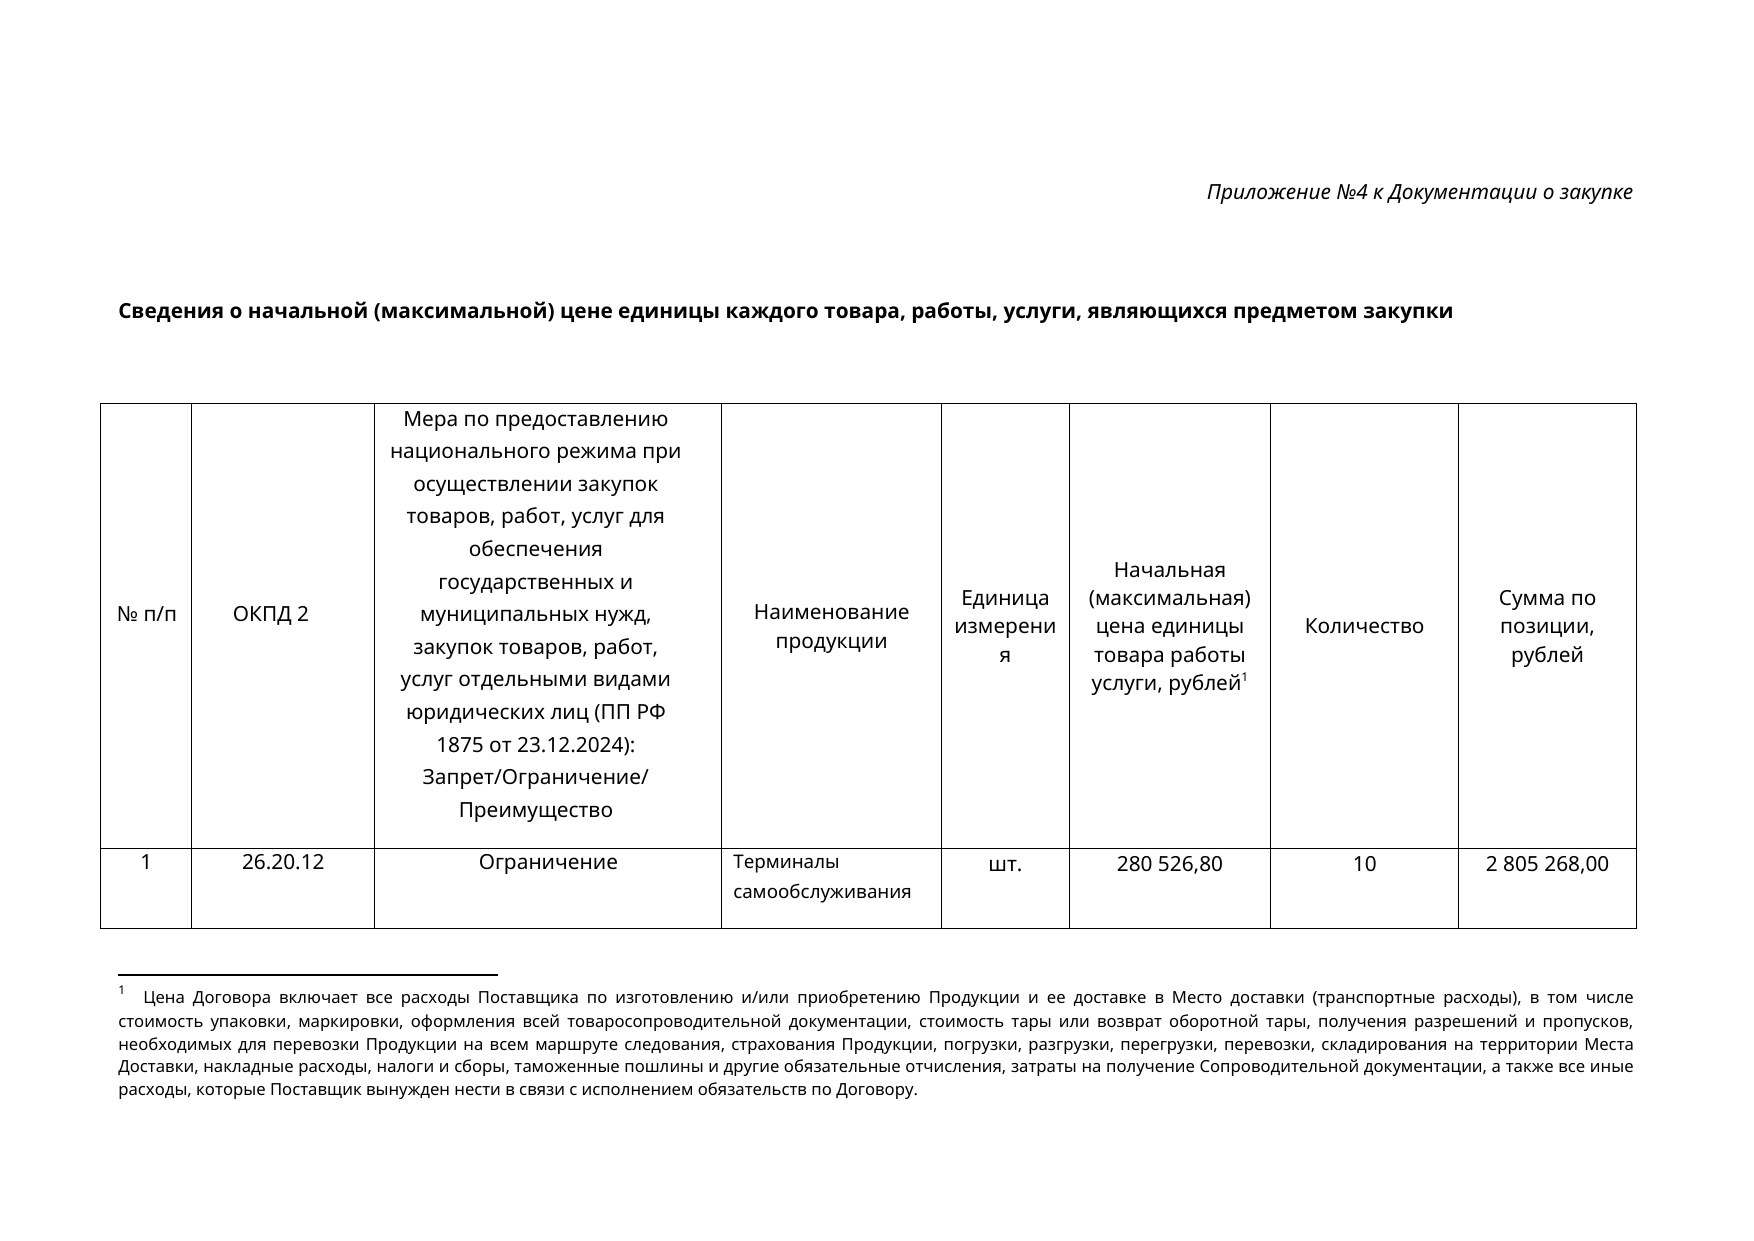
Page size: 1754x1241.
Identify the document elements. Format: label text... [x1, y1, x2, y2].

table_header Единица измерения [942, 404, 1069, 848]
table_header Начальная (максимальная) цена единицы товара работы услуги, рублей [1070, 404, 1270, 848]
table_cell 1 [101, 849, 191, 928]
table_header Наименование продукции [722, 404, 941, 848]
table_header № п/п [101, 404, 191, 848]
list Приложение №4 к Документации о закупке [193, 177, 1636, 206]
table_cell Ограничение [375, 849, 721, 928]
table_header Количество [1271, 404, 1458, 848]
table_header ОКПД 2 [192, 404, 374, 848]
table_cell 26.20.12 [192, 849, 374, 928]
table_cell 280 526,80 [1070, 849, 1270, 928]
table_cell шт. [942, 849, 1069, 928]
table_header Сумма по позиции, рублей [1459, 404, 1636, 848]
table_cell 2 805 268,00 [1459, 849, 1636, 928]
table_cell 10 [1271, 849, 1458, 928]
text Сведения о начальной (максимальной) цене единицы каждого товара, работы, услуги, являющихся предметом закупки [118, 296, 1636, 324]
table_header Мера по предоставлению национального режима при осуществлении закупок товаров, работ, услуг для обеспечения государственных и муниципальных нужд, закупок товаров, работ, услуг отдельными видами юридических лиц (ПП РФ 1875 от 23.12.2024): Запрет/Ограничение/ Преимущество [375, 404, 721, 848]
table_cell Терминалы самообслуживания [722, 849, 941, 928]
